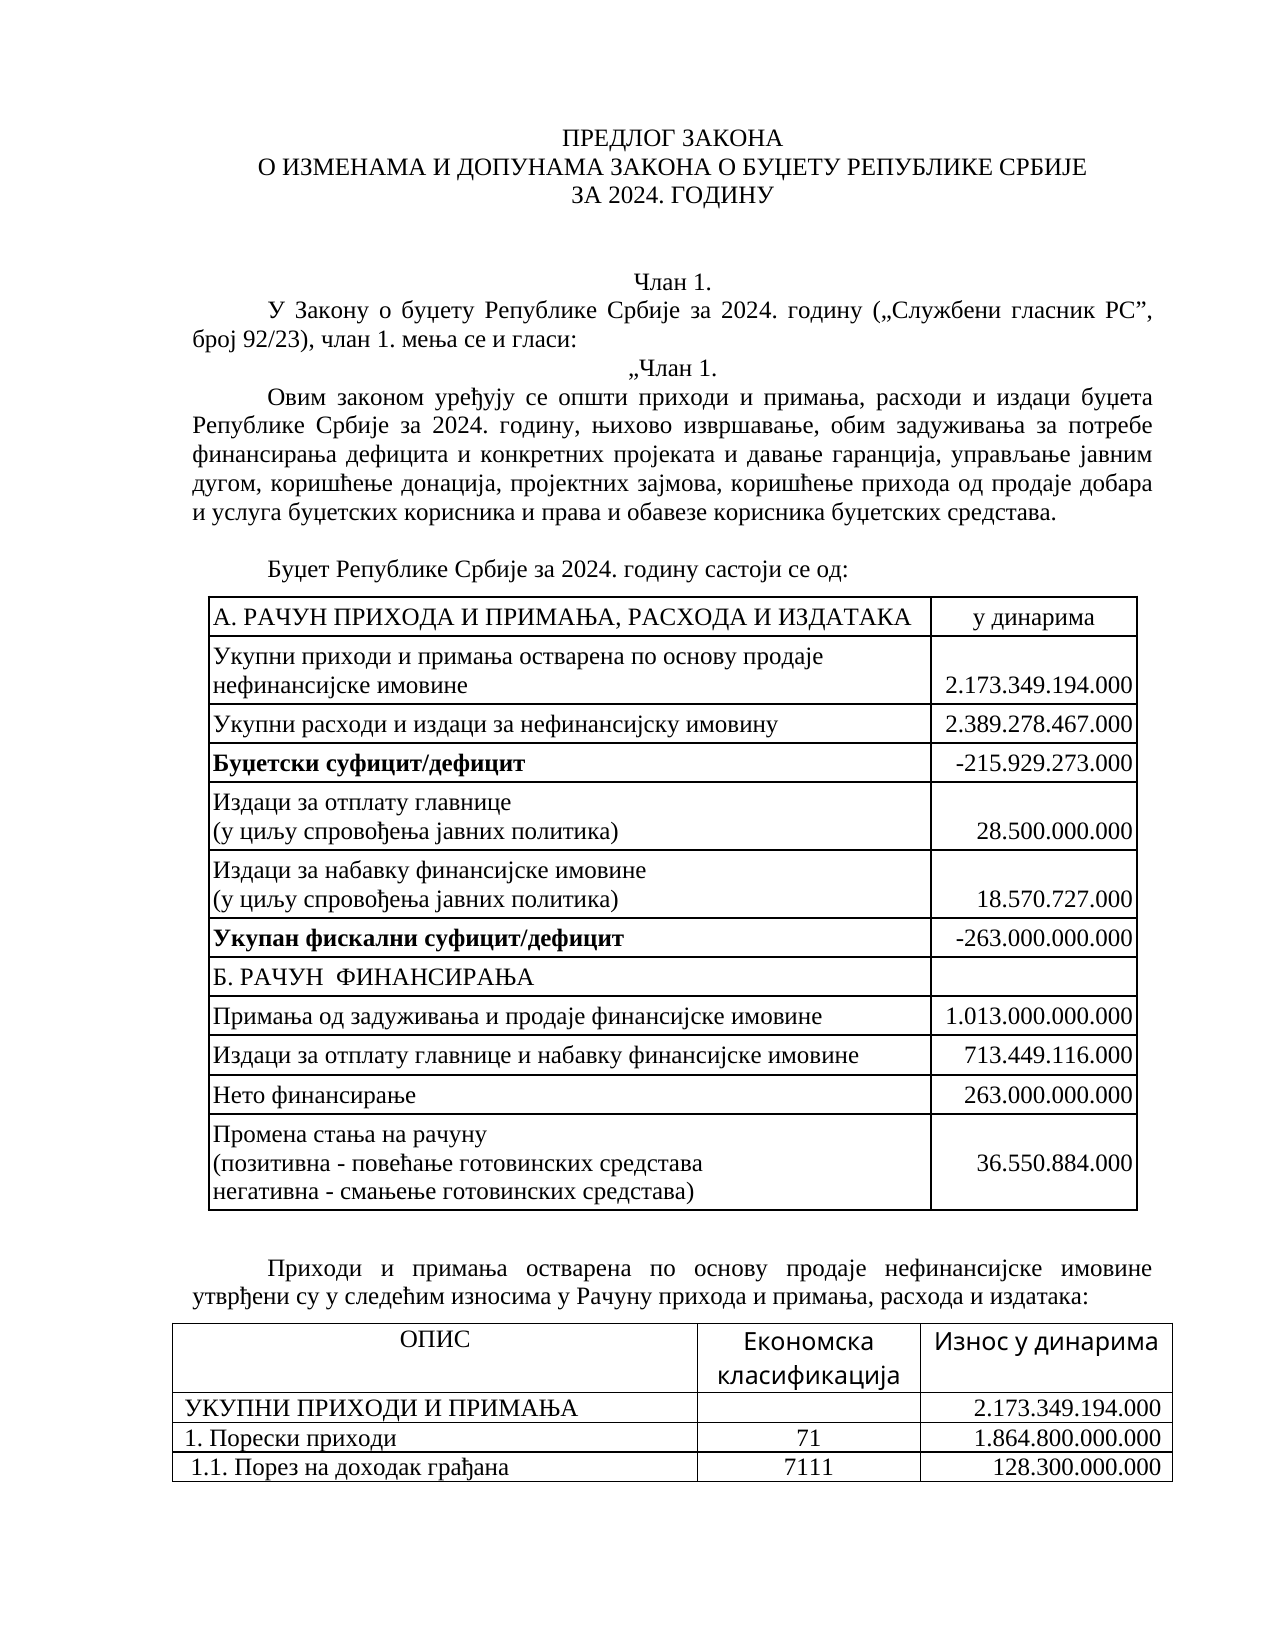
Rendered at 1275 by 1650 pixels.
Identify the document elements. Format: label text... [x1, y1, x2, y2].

table_cell Б. РАЧУН ФИНАНСИРАЊА [210, 958, 930, 995]
table_cell 18.570.727.000 [932, 851, 1136, 917]
text ПРЕДЛОГ ЗАКОНА [192, 123, 1153, 152]
table_cell [698, 1393, 920, 1422]
text У Закону о буџету Републике Србије за 2024. годину („Службени гласник РС”, брoj 92/23), члан 1. мења се и гласи: [192, 296, 1153, 353]
table_cell Укупни приходи и примања остварена по основу продаје нефинансијске имовине [210, 637, 930, 703]
table_cell 2.173.349.194.000 [932, 637, 1136, 703]
table_cell Промена стања на рачуну (позитивна - повећање готoвинских средстава негативна - смањење готовинских средстава) [210, 1115, 930, 1209]
table_cell 1. Порески приходи [173, 1423, 697, 1451]
text Приходи и примања остварена по основу продаје нефинансијске имовине утврђени су у следећим износима у Рачуну прихода и примања, расхода и издатака: [192, 1253, 1153, 1310]
text Овим законом уређују се општи приходи и примања, расходи и издаци буџета Републике Србије за 2024. годину, њихово извршавање, обим задуживања за потребе финансирања дефицита и конкретних пројеката и давање гаранција, управљање јавним дугом, коришћење донација, пројектних зајмова, коришћење прихода од продаје добара и услуга буџетских корисника и права и обавезе корисника буџетских средстава. [192, 382, 1153, 526]
table_cell 263.000.000.000 [932, 1076, 1136, 1113]
table_cell 713.449.116.000 [932, 1036, 1136, 1073]
table_cell 36.550.884.000 [932, 1115, 1136, 1209]
table_cell -263.000.000.000 [932, 919, 1136, 956]
table_cell 28.500.000.000 [932, 783, 1136, 849]
table_cell Нето финансирање [210, 1076, 930, 1113]
table_cell УКУПНИ ПРИХОДИ И ПРИМАЊА [173, 1393, 697, 1422]
table_cell Издаци за набавку финансијске имовине (у циљу спровођења јавних политика) [210, 851, 930, 917]
table_cell Буџетски суфицит/дефицит [210, 744, 930, 781]
text „Члан 1. [192, 353, 1153, 382]
table_cell 71 [698, 1423, 920, 1451]
table_cell 2.173.349.194.000 [921, 1393, 1172, 1422]
text О ИЗМЕНАМА И ДОПУНАМА ЗАКОНА О БУЏЕТУ РЕПУБЛИКЕ СРБИЈЕ [192, 152, 1153, 181]
table_cell -215.929.273.000 [932, 744, 1136, 781]
table_cell 2.389.278.467.000 [932, 705, 1136, 742]
table_cell Издаци за отплату главнице (у циљу спровођења јавних политика) [210, 783, 930, 849]
table_cell 128.300.000.000 [921, 1453, 1172, 1481]
table_cell Укупни расходи и издаци за нефинансијску имовину [210, 705, 930, 742]
table_cell 1.013.000.000.000 [932, 997, 1136, 1034]
table_cell Издаци за отплату главнице и набавку финансијске имовине [210, 1036, 930, 1073]
table_header ОПИС [173, 1324, 697, 1392]
table_cell Укупан фискални суфицит/дефицит [210, 919, 930, 956]
table_cell [932, 958, 1136, 995]
text Члан 1. [192, 267, 1153, 296]
table_cell 1.1. Порез на доходак грађана [173, 1453, 697, 1481]
table_cell Примања од задуживања и продаје финансијске имовине [210, 997, 930, 1034]
text ЗА 2024. ГОДИНУ [192, 181, 1153, 209]
table_header у динарима [932, 598, 1136, 635]
table_cell 7111 [698, 1453, 920, 1481]
table_header Eкономскa класификацијa [698, 1324, 920, 1392]
table_header Износ у динарима [921, 1324, 1172, 1392]
table_cell 1.864.800.000.000 [921, 1423, 1172, 1451]
text Буџет Републике Србије за 2024. годину састоји се од: [192, 554, 1153, 583]
table_header А. РАЧУН ПРИХОДА И ПРИМАЊА, РАСХОДА И ИЗДАТАКА [210, 598, 930, 635]
